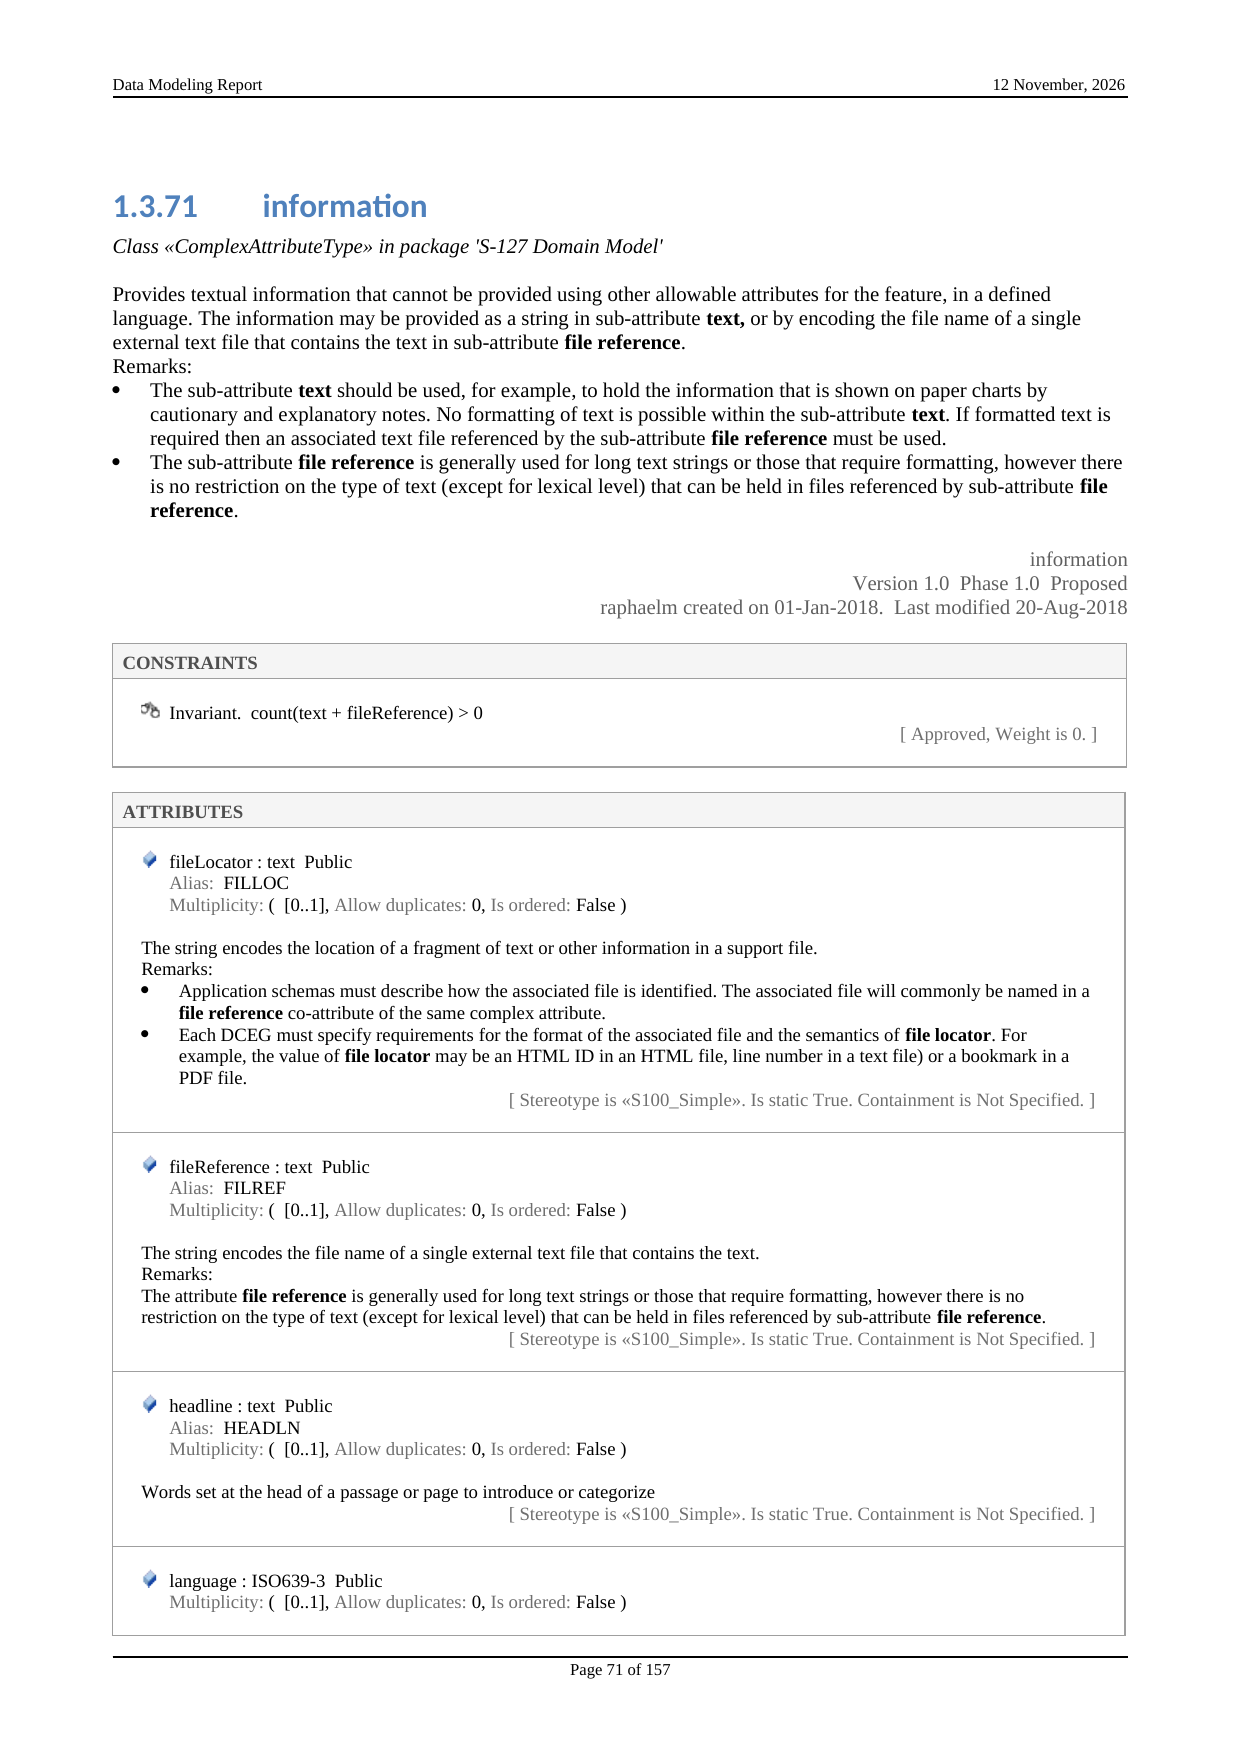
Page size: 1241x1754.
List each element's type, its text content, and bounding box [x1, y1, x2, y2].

text Remarks: [112, 354, 1128, 378]
picture [141, 1568, 160, 1588]
picture [141, 1154, 160, 1173]
subtitle information [112, 185, 1128, 225]
list The sub-attribute file reference is generally used for long text strings or those that require formatting, however there is no restriction on the type of text (except for lexical level) that can be held in files referenced by sub-attribute file reference. [112, 450, 1128, 522]
table_cell fileReference : text Public Alias: FILREF Multiplicity: ( [0..1], Allow duplicates: 0, Is ordered: False ) The string encodes the file name of a single external text file that contains the text. Remarks: The attribute file reference is generally used for long text strings or those that require formatting, however there is no restriction on the type of text (except for lexical level) that can be held in files referenced by sub-attribute file reference. [ Stereotype is «S100_Simple». Is static True. Containment is Not Specified. ] [113, 1133, 1124, 1371]
list The sub-attribute text should be used, for example, to hold the information that is shown on paper charts by cautionary and explanatory notes. No formatting of text is possible within the sub-attribute text. If formatted text is required then an associated text file referenced by the sub-attribute file reference must be used. [112, 378, 1128, 450]
table_header ATTRIBUTES [113, 793, 1124, 827]
table_cell fileLocator : text Public Alias: FILLOC Multiplicity: ( [0..1], Allow duplicates: 0, Is ordered: False ) The string encodes the location of a fragment of text or other information in a support file. Remarks: Application schemas must describe how the associated file is identified. The associated file will commonly be named in a file reference co-attribute of the same complex attribute. Each DCEG must specify requirements for the format of the associated file and the semantics of file locator. For example, the value of file locator may be an HTML ID in an HTML file, line number in a text file) or a bookmark in a PDF file. [ Stereotype is «S100_Simple». Is static True. Containment is Not Specified. ] [113, 828, 1124, 1132]
text Provides textual information that cannot be provided using other allowable attributes for the feature, in a defined language. The information may be provided as a string in sub-attribute text, or by encoding the file name of a single external text file that contains the text in sub-attribute file reference. [112, 282, 1128, 354]
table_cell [113, 1547, 1124, 1634]
table_cell Invariant. count(text + fileReference) > 0 [ Approved, Weight is 0. ] [113, 679, 1126, 766]
text information [112, 547, 1128, 571]
text Version 1.0 Phase 1.0 Proposed [112, 571, 1128, 595]
table_header CONSTRAINTS [113, 644, 1126, 678]
picture [141, 700, 160, 720]
picture [141, 849, 160, 868]
picture [141, 1393, 160, 1413]
text raphaelm created on 01-Jan-2018. Last modified 20-Aug-2018 [112, 595, 1128, 619]
table_cell headline : text Public Alias: HEADLN Multiplicity: ( [0..1], Allow duplicates: 0, Is ordered: False ) Words set at the head of a passage or page to introduce or categorize [ Stereotype is «S100_Simple». Is static True. Containment is Not Specified. ] [113, 1372, 1124, 1546]
text Class «ComplexAttributeType» in package 'S-127 Domain Model' [112, 234, 1128, 258]
